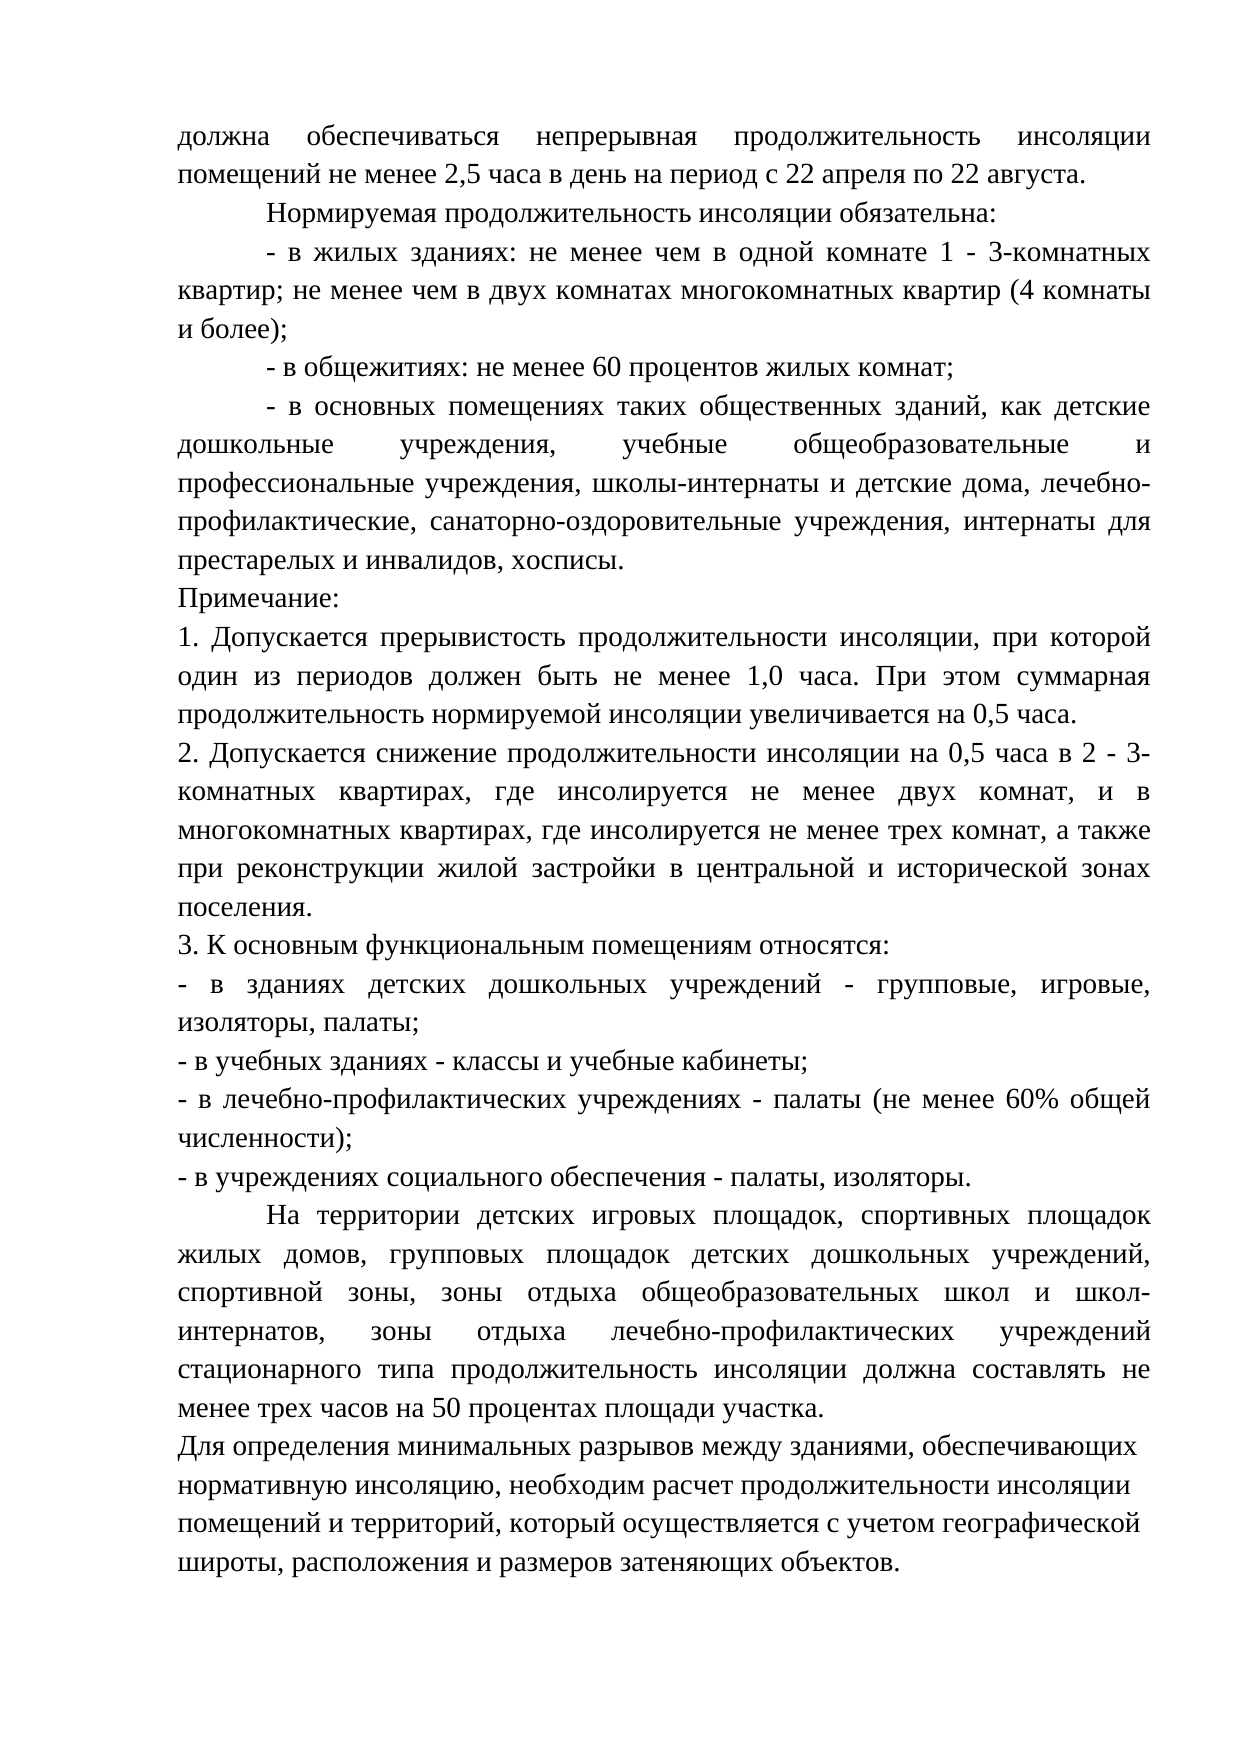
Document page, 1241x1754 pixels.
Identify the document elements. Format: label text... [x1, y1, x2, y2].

text - в основных помещениях таких общественных зданий, как детские дошкольные учреждения, учебные общеобразовательные и профессиональные учреждения, школы-интернаты и детские дома, лечебно-профилактические, санаторно-оздоровительные учреждения, интернаты для престарелых и инвалидов, хосписы. [177, 388, 1152, 576]
text Для определения минимальных разрывов между зданиями, обеспечивающих нормативную инсоляцию, необходим расчет продолжительности инсоляции помещений и территорий, который осуществляется с учетом географической широты, расположения и размеров затеняющих объектов. [177, 1428, 1152, 1578]
text Нормируемая продолжительность инсоляции обязательна: [177, 195, 1152, 229]
text Примечание: [177, 581, 1152, 614]
text 1. Допускается прерывистость продолжительности инсоляции, при которой один из периодов должен быть не менее 1,0 часа. При этом суммарная продолжительность нормируемой инсоляции увеличивается на 0,5 часа. [177, 619, 1152, 730]
text 2. Допускается снижение продолжительности инсоляции на 0,5 часа в 2 - 3-комнатных квартирах, где инсолируется не менее двух комнат, и в многокомнатных квартирах, где инсолируется не менее трех комнат, а также при реконструкции жилой застройки в центральной и исторической зонах поселения. [177, 735, 1152, 922]
text - в учреждениях социального обеспечения - палаты, изоляторы. [177, 1159, 1152, 1192]
text - в общежитиях: не менее 60 процентов жилых комнат; [177, 349, 1152, 383]
text - в лечебно-профилактических учреждениях - палаты (не менее 60% общей численности); [177, 1082, 1152, 1154]
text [177, 118, 1152, 190]
text 3. К основным функциональным помещениям относятся: [177, 927, 1152, 961]
text - в зданиях детских дошкольных учреждений - групповые, игровые, изоляторы, палаты; [177, 966, 1152, 1038]
text - в жилых зданиях: не менее чем в одной комнате 1 - 3-комнатных квартир; не менее чем в двух комнатах многокомнатных квартир (4 комнаты и более); [177, 234, 1152, 344]
text На территории детских игровых площадок, спортивных площадок жилых домов, групповых площадок детских дошкольных учреждений, спортивной зоны, зоны отдыха общеобразовательных школ и школ-интернатов, зоны отдыха лечебно-профилактических учреждений стационарного типа продолжительность инсоляции должна составлять не менее трех часов на 50 процентах площади участка. [177, 1197, 1152, 1423]
text - в учебных зданиях - классы и учебные кабинеты; [177, 1043, 1152, 1077]
